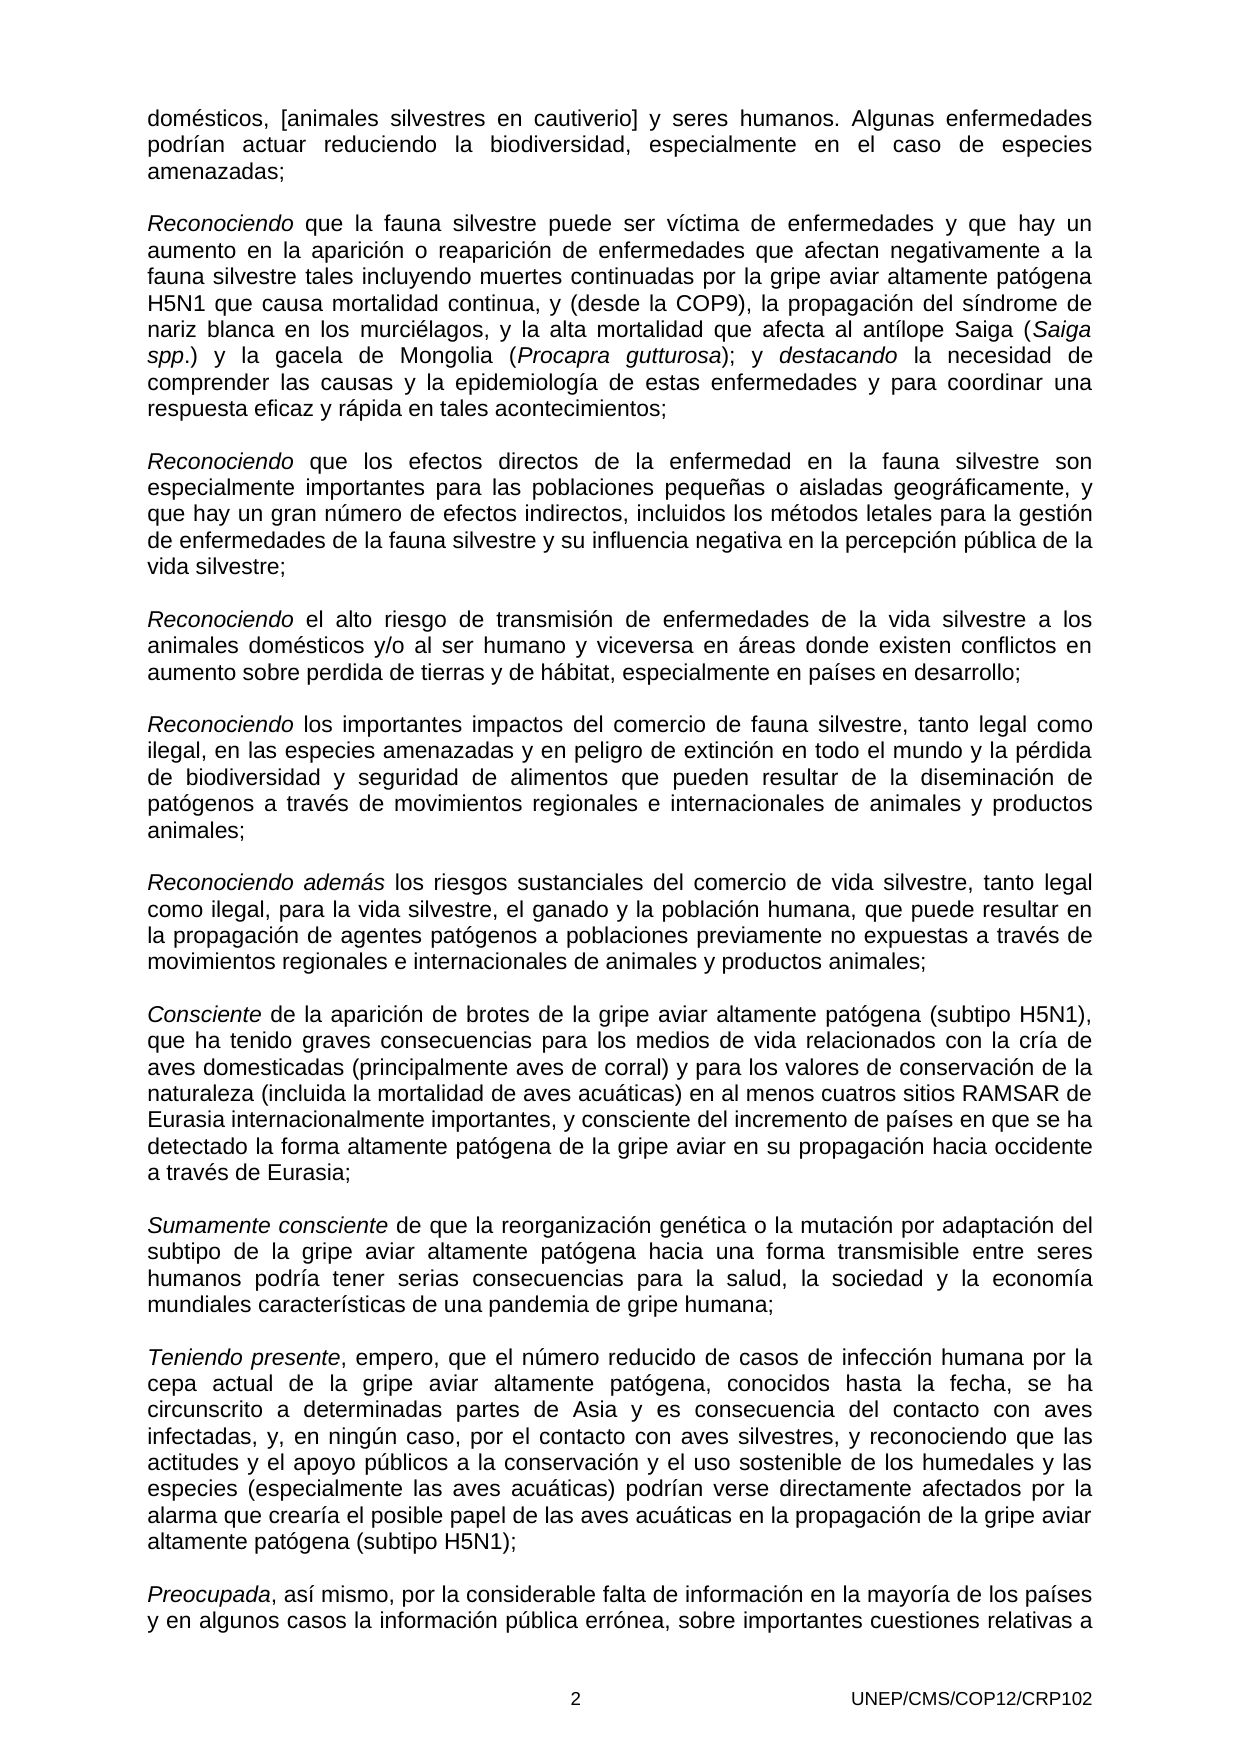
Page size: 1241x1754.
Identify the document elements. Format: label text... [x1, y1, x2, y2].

text Reconociendo el alto riesgo de transmisión de enfermedades de la vida silvestre a los animales domésticos y/o al ser humano y viceversa en áreas donde existen conflictos en aumento sobre perdida de tierras y de hábitat, especialmente en países en desarrollo; [147, 606, 1093, 685]
text Reconociendo los importantes impactos del comercio de fauna silvestre, tanto legal como ilegal, en las especies amenazadas y en peligro de extinción en todo el mundo y la pérdida de biodiversidad y seguridad de alimentos que pueden resultar de la diseminación de patógenos a través de movimientos regionales e internacionales de animales y productos animales; [147, 711, 1093, 843]
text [147, 105, 1093, 184]
text Sumamente consciente de que la reorganización genética o la mutación por adaptación del subtipo de la gripe aviar altamente patógena hacia una forma transmisible entre seres humanos podría tener serias consecuencias para la salud, la sociedad y la economía mundiales características de una pandemia de gripe humana; [147, 1212, 1093, 1317]
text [147, 1581, 1093, 1633]
text Reconociendo que la fauna silvestre puede ser víctima de enfermedades y que hay un aumento en la aparición o reaparición de enfermedades que afectan negativamente a la fauna silvestre tales incluyendo muertes continuadas por la gripe aviar altamente patógena H5N1 que causa mortalidad continua, y (desde la COP9), la propagación del síndrome de nariz blanca en los murciélagos, y la alta mortalidad que afecta al antílope Saiga (Saiga spp.) y la gacela de Mongolia (Procapra gutturosa); y destacando la necesidad de comprender las causas y la epidemiología de estas enfermedades y para coordinar una respuesta eficaz y rápida en tales acontecimientos; [147, 210, 1093, 421]
text Reconociendo que los efectos directos de la enfermedad en la fauna silvestre son especialmente importantes para las poblaciones pequeñas o aisladas geográficamente, y que hay un gran número de efectos indirectos, incluidos los métodos letales para la gestión de enfermedades de la fauna silvestre y su influencia negativa en la percepción pública de la vida silvestre; [147, 448, 1093, 579]
text Reconociendo además los riesgos sustanciales del comercio de vida silvestre, tanto legal como ilegal, para la vida silvestre, el ganado y la población humana, que puede resultar en la propagación de agentes patógenos a poblaciones previamente no expuestas a través de movimientos regionales e internacionales de animales y productos animales; [147, 869, 1093, 975]
text Consciente de la aparición de brotes de la gripe aviar altamente patógena (subtipo H5N1), que ha tenido graves consecuencias para los medios de vida relacionados con la cría de aves domesticadas (principalmente aves de corral) y para los valores de conservación de la naturaleza (incluida la mortalidad de aves acuáticas) en al menos cuatros sitios RAMSAR de Eurasia internacionalmente importantes, y consciente del incremento de países en que se ha detectado la forma altamente patógena de la gripe aviar en su propagación hacia occidente a través de Eurasia; [147, 1001, 1093, 1186]
text Teniendo presente, empero, que el número reducido de casos de infección humana por la cepa actual de la gripe aviar altamente patógena, conocidos hasta la fecha, se ha circunscrito a determinadas partes de Asia y es consecuencia del contacto con aves infectadas, y, en ningún caso, por el contacto con aves silvestres, y reconociendo que las actitudes y el apoyo públicos a la conservación y el uso sostenible de los humedales y las especies (especialmente las aves acuáticas) podrían verse directamente afectados por la alarma que crearía el posible papel de las aves acuáticas en la propagación de la gripe aviar altamente patógena (subtipo H5N1); [147, 1344, 1093, 1554]
